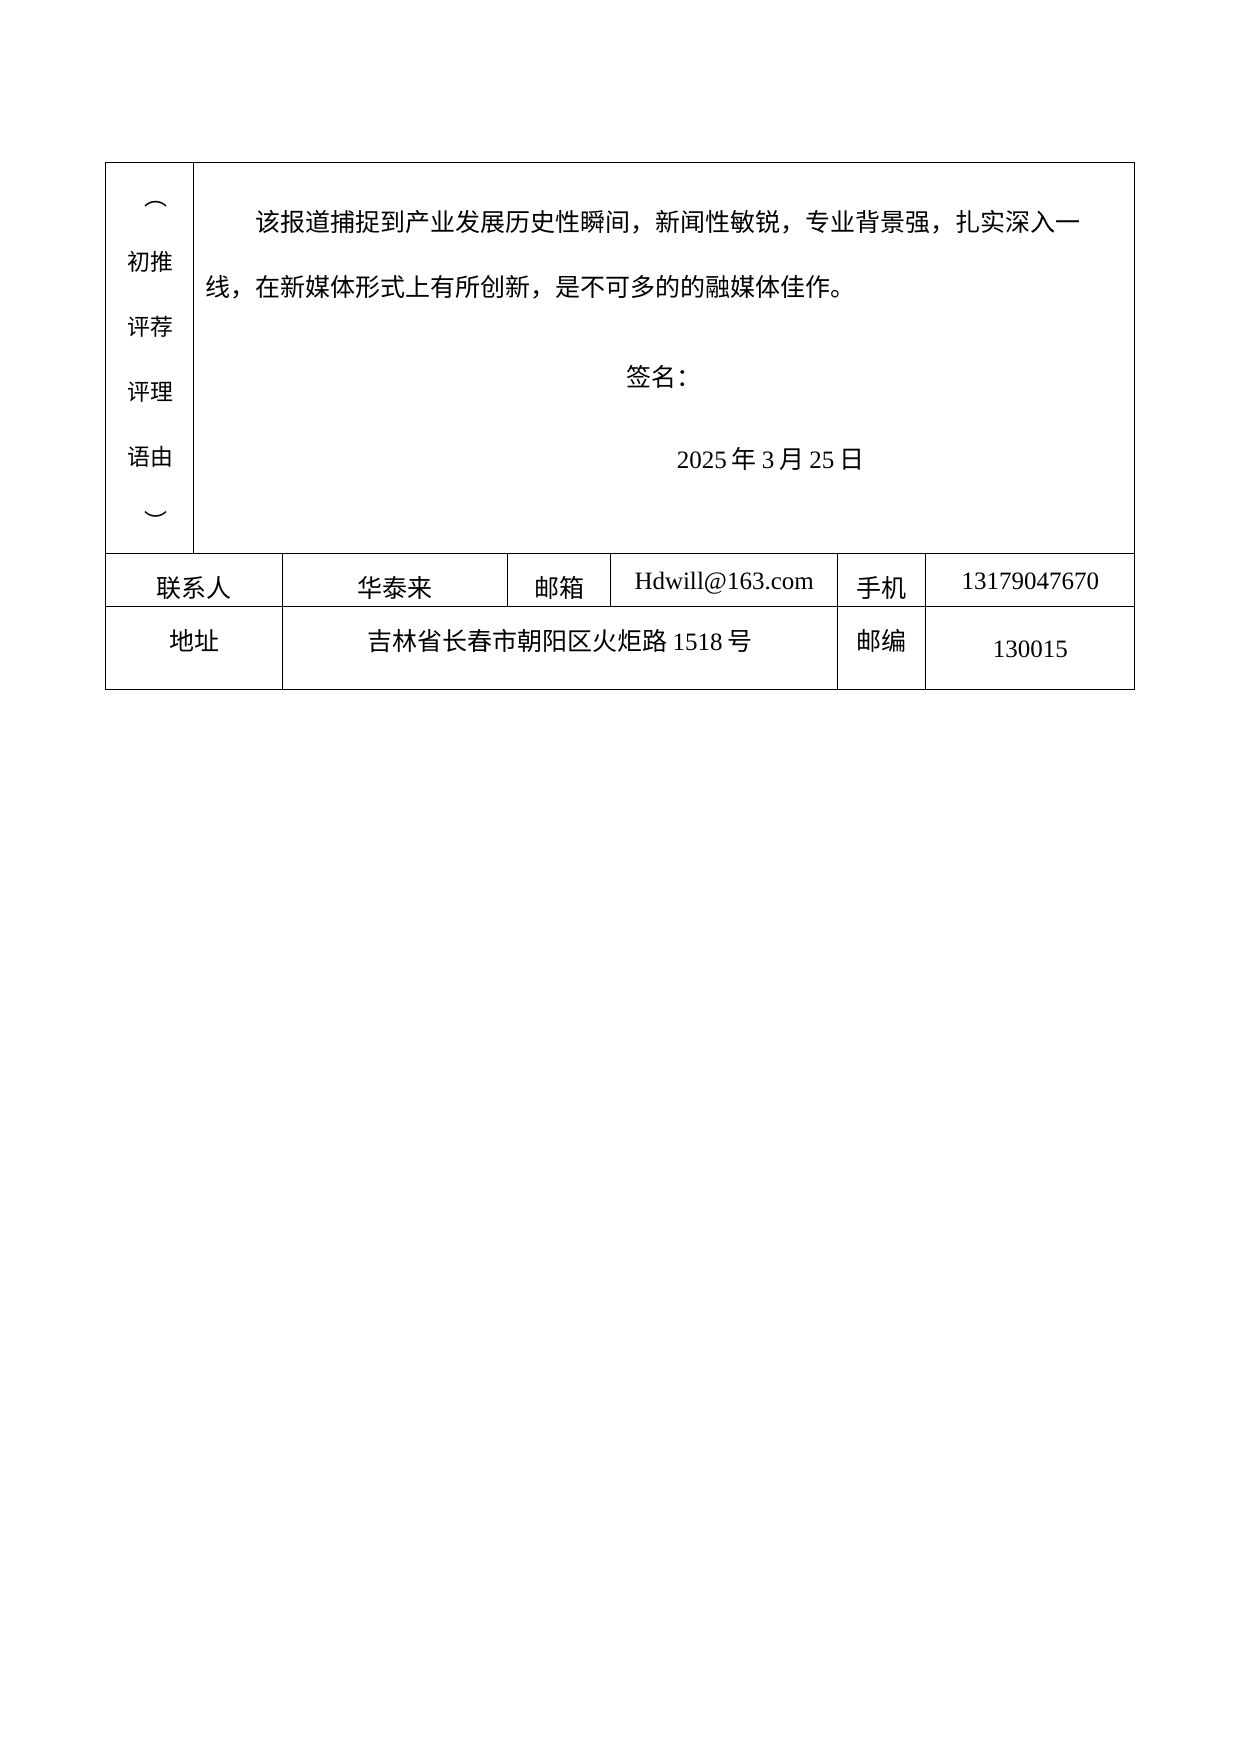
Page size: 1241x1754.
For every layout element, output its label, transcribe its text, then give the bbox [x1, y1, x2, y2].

table_cell 130015 [926, 607, 1134, 689]
table_cell 该报道捕捉到产业发展历史性瞬间，新闻性敏锐，专业背景强，扎实深入一线，在新媒体形式上有所创新，是不可多的的融媒体佳作。 签名： 2025年3月25日 [194, 163, 1134, 553]
table_cell 地址 [106, 607, 282, 689]
table_cell 华泰来 [283, 554, 507, 606]
table_cell 吉林省长春市朝阳区火炬路1518号 [283, 607, 837, 689]
table_cell Hdwill@163.com [611, 554, 837, 606]
table_cell ︵ 初推 评荐 评理 语由 ︶ [106, 163, 193, 553]
table_cell 联系人 [106, 554, 282, 606]
table_cell 手机 [838, 554, 925, 606]
table_cell 邮编 [838, 607, 925, 689]
table_cell 邮箱 [508, 554, 610, 606]
table_cell 13179047670 [926, 554, 1134, 606]
